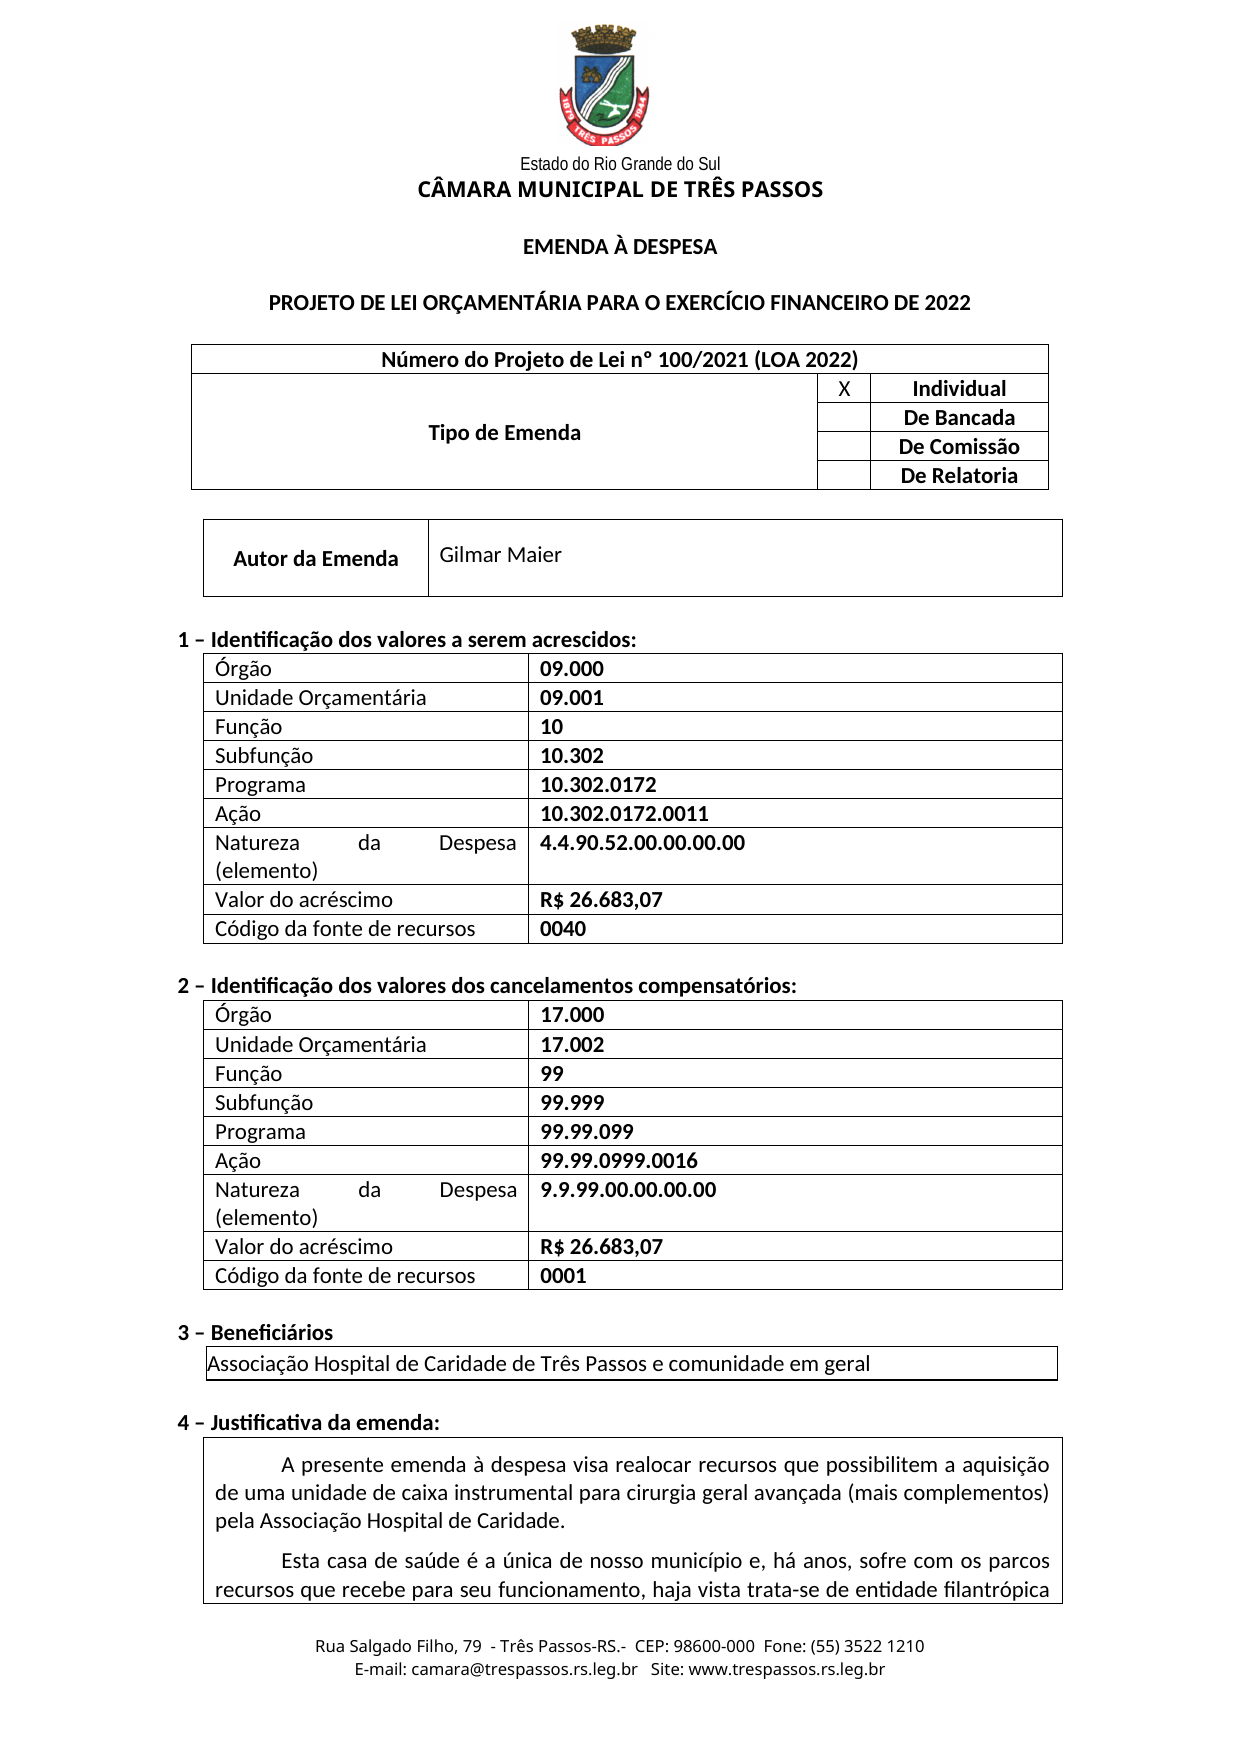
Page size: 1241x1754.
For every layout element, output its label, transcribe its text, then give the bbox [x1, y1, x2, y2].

table_cell Natureza da Despesa (elemento) [204, 1175, 528, 1231]
table_cell Código da fonte de recursos [204, 1261, 528, 1289]
table_cell R$ 26.683,07 [529, 1232, 1062, 1260]
table_cell 99 [529, 1059, 1062, 1087]
table_header Órgão [204, 1001, 528, 1029]
table_header Autor da Emenda [204, 520, 428, 596]
table_cell Função [204, 1059, 528, 1087]
table_cell 09.001 [529, 683, 1062, 711]
table_cell [818, 461, 870, 489]
table_cell 0001 [529, 1261, 1062, 1289]
table_cell Natureza da Despesa (elemento) [204, 828, 528, 884]
table_cell 10.302 [529, 741, 1062, 769]
table_cell Código da fonte de recursos [204, 915, 528, 942]
table_cell Função [204, 712, 528, 740]
table_cell 10.302.0172 [529, 770, 1062, 798]
text 4 – Justificativa da emenda: [177, 1408, 1063, 1437]
table_cell X [818, 374, 870, 402]
table_cell 17.002 [529, 1030, 1062, 1058]
table_header 17.000 [529, 1001, 1062, 1029]
table_cell Ação [204, 799, 528, 827]
text Associação Hospital de Caridade de Três Passos e comunidade em geral [207, 1347, 1057, 1379]
table_cell De Bancada [871, 403, 1048, 431]
table_cell 9.9.99.00.00.00.00 [529, 1175, 1062, 1231]
table_cell [818, 403, 870, 431]
text 2 – Identificação dos valores dos cancelamentos compensatórios: [177, 972, 1063, 999]
table_header Gilmar Maier [429, 520, 1062, 596]
text PROJETO DE LEI ORÇAMENTÁRIA PARA O EXERCÍCIO FINANCEIRO DE 2022 [177, 288, 1063, 316]
text 3 – Beneficiários [177, 1318, 1063, 1346]
table_cell 99.99.0999.0016 [529, 1146, 1062, 1174]
table_cell Subfunção [204, 741, 528, 769]
table_cell 10.302.0172.0011 [529, 799, 1062, 827]
table_cell 10 [529, 712, 1062, 740]
table_cell De Comissão [871, 432, 1048, 460]
table_cell Unidade Orçamentária [204, 1030, 528, 1058]
table_cell Programa [204, 1117, 528, 1145]
table_cell Programa [204, 770, 528, 798]
table_header Órgão [204, 654, 528, 682]
table_cell Tipo de Emenda [192, 374, 817, 489]
table_cell 99.999 [529, 1088, 1062, 1116]
table_cell Valor do acréscimo [204, 1232, 528, 1260]
table_cell 4.4.90.52.00.00.00.00 [529, 828, 1062, 884]
table_cell [818, 432, 870, 460]
table_cell R$ 26.683,07 [529, 885, 1062, 913]
table_header Número do Projeto de Lei nº 100/2021 (LOA 2022) [192, 345, 1048, 373]
table_cell Individual [871, 374, 1048, 402]
text EMENDA À DESPESA [177, 232, 1063, 260]
table_cell Subfunção [204, 1088, 528, 1116]
table_cell 99.99.099 [529, 1117, 1062, 1145]
table_cell Valor do acréscimo [204, 885, 528, 913]
table_header 09.000 [529, 654, 1062, 682]
table_cell De Relatoria [871, 461, 1048, 489]
text 1 – Identificação dos valores a serem acrescidos: [177, 625, 1063, 653]
table_cell Ação [204, 1146, 528, 1174]
table_cell 0040 [529, 915, 1062, 942]
table_cell Unidade Orçamentária [204, 683, 528, 711]
picture [554, 20, 655, 146]
